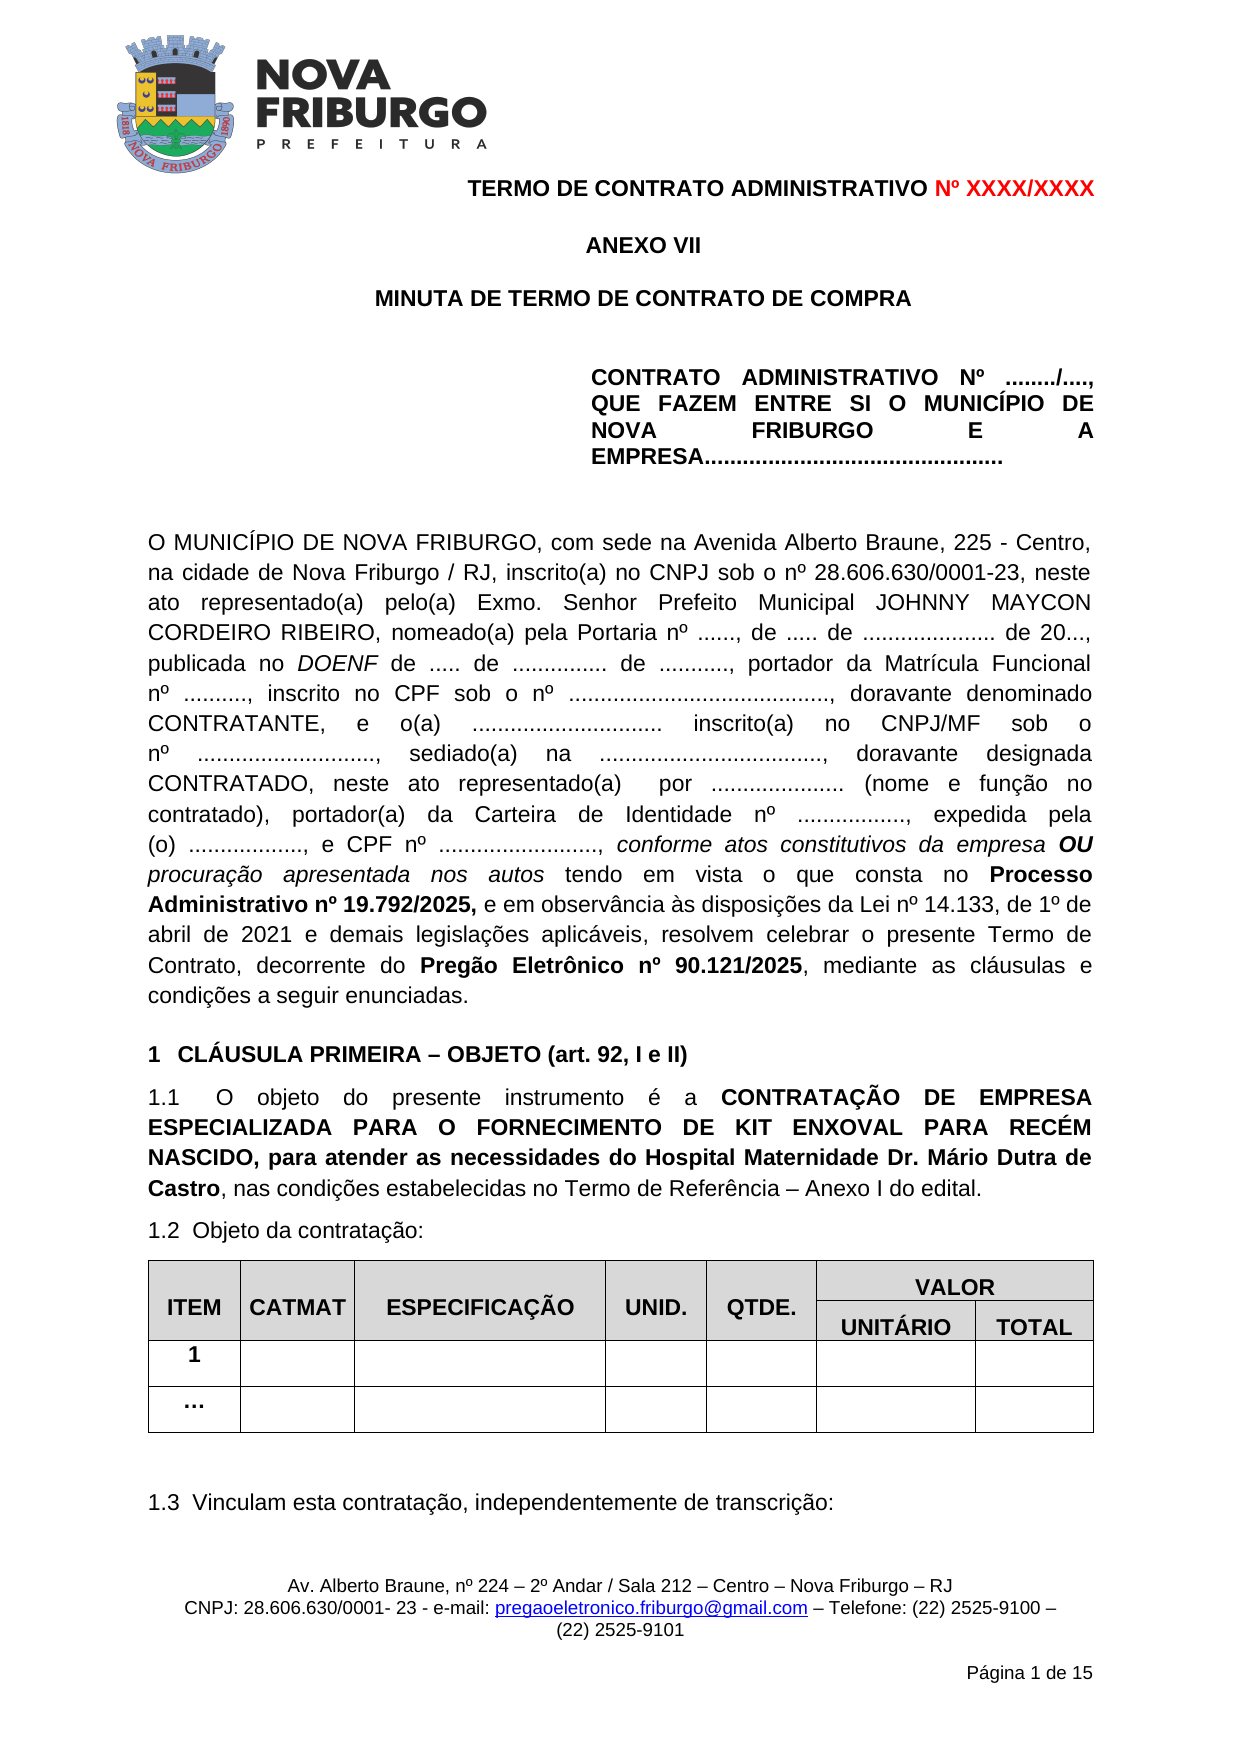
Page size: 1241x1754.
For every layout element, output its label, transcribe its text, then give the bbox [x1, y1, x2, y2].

table_cell [606, 1341, 706, 1386]
list O objeto do presente instrumento é a CONTRATAÇÃO DE EMPRESA ESPECIALIZADA PARA O FORNECIMENTO DE KIT ENXOVAL PARA RECÉM NASCIDO, para atender as necessidades do Hospital Maternidade Dr. Mário Dutra de Castro, nas condições estabelecidas no Termo de Referência – Anexo I do edital. [148, 1084, 1092, 1201]
table_cell [355, 1341, 605, 1386]
table_cell 1 [149, 1341, 240, 1386]
table_header UNID. [606, 1261, 706, 1340]
table_header CATMAT [241, 1261, 354, 1340]
list Objeto da contratação: [148, 1217, 1092, 1244]
text MINUTA DE TERMO DE CONTRATO DE COMPRA [192, 285, 1094, 311]
table_header ITEM [149, 1261, 240, 1340]
table_cell [241, 1387, 354, 1432]
list Vinculam esta contratação, independentemente de transcrição: [148, 1488, 1092, 1515]
table_cell [355, 1387, 605, 1432]
text CONTRATO ADMINISTRATIVO Nº ......../...., QUE FAZEM ENTRE SI O MUNICÍPIO DE NOVA FRIBURGO E A EMPRESA............................................... [591, 364, 1094, 469]
table_cell [817, 1341, 975, 1386]
list CLÁUSULA PRIMEIRA – OBJETO (art. 92, I e II) [148, 1041, 1092, 1068]
table_cell [707, 1341, 816, 1386]
table_cell [241, 1341, 354, 1386]
text ANEXO VII [192, 232, 1094, 258]
table_header ESPECIFICAÇÃO [355, 1261, 605, 1340]
picture [103, 29, 500, 175]
table_cell [707, 1387, 816, 1432]
table_cell [976, 1341, 1093, 1386]
table_header QTDE. [707, 1261, 816, 1340]
table_header VALOR [817, 1261, 1093, 1300]
table_cell TOTAL [976, 1301, 1093, 1340]
table_cell [817, 1387, 975, 1432]
table_cell [606, 1387, 706, 1432]
table_cell … [149, 1387, 240, 1432]
table_cell [976, 1387, 1093, 1432]
table_cell UNITÁRIO [817, 1301, 975, 1340]
text O MUNICÍPIO DE NOVA FRIBURGO, com sede na Avenida Alberto Braune, 225 - Centro, na cidade de Nova Friburgo / RJ, inscrito(a) no CNPJ sob o nº 28.606.630/0001-23, neste ato representado(a) pelo(a) Exmo. Senhor Prefeito Municipal JOHNNY MAYCON CORDEIRO RIBEIRO, nomeado(a) pela Portaria nº ......, de ..... de ..................... de 20..., publicada no DOENF de ..... de ............... de ..........., portador da Matrícula Funcional nº .........., inscrito no CPF sob o nº ........................................., doravante denominado CONTRATANTE, e o(a) .............................. inscrito(a) no CNPJ/MF sob o nº ............................, sediado(a) na ..................................., doravante designada CONTRATADO, neste ato representado(a) por ..................... (nome e função no contratado), portador(a) da Carteira de Identidade nº ................., expedida pela (o) .................., e CPF nº ........................., conforme atos constitutivos da empresa OU procuração apresentada nos autos tendo em vista o que consta no Processo Administrativo nº 19.792/2025, e em observância às disposições da Lei nº 14.133, de 1º de abril de 2021 e demais legislações aplicáveis, resolvem celebrar o presente Termo de Contrato, decorrente do Pregão Eletrônico nº 90.121/2025, mediante as cláusulas e condições a seguir enunciadas. [148, 529, 1092, 1008]
